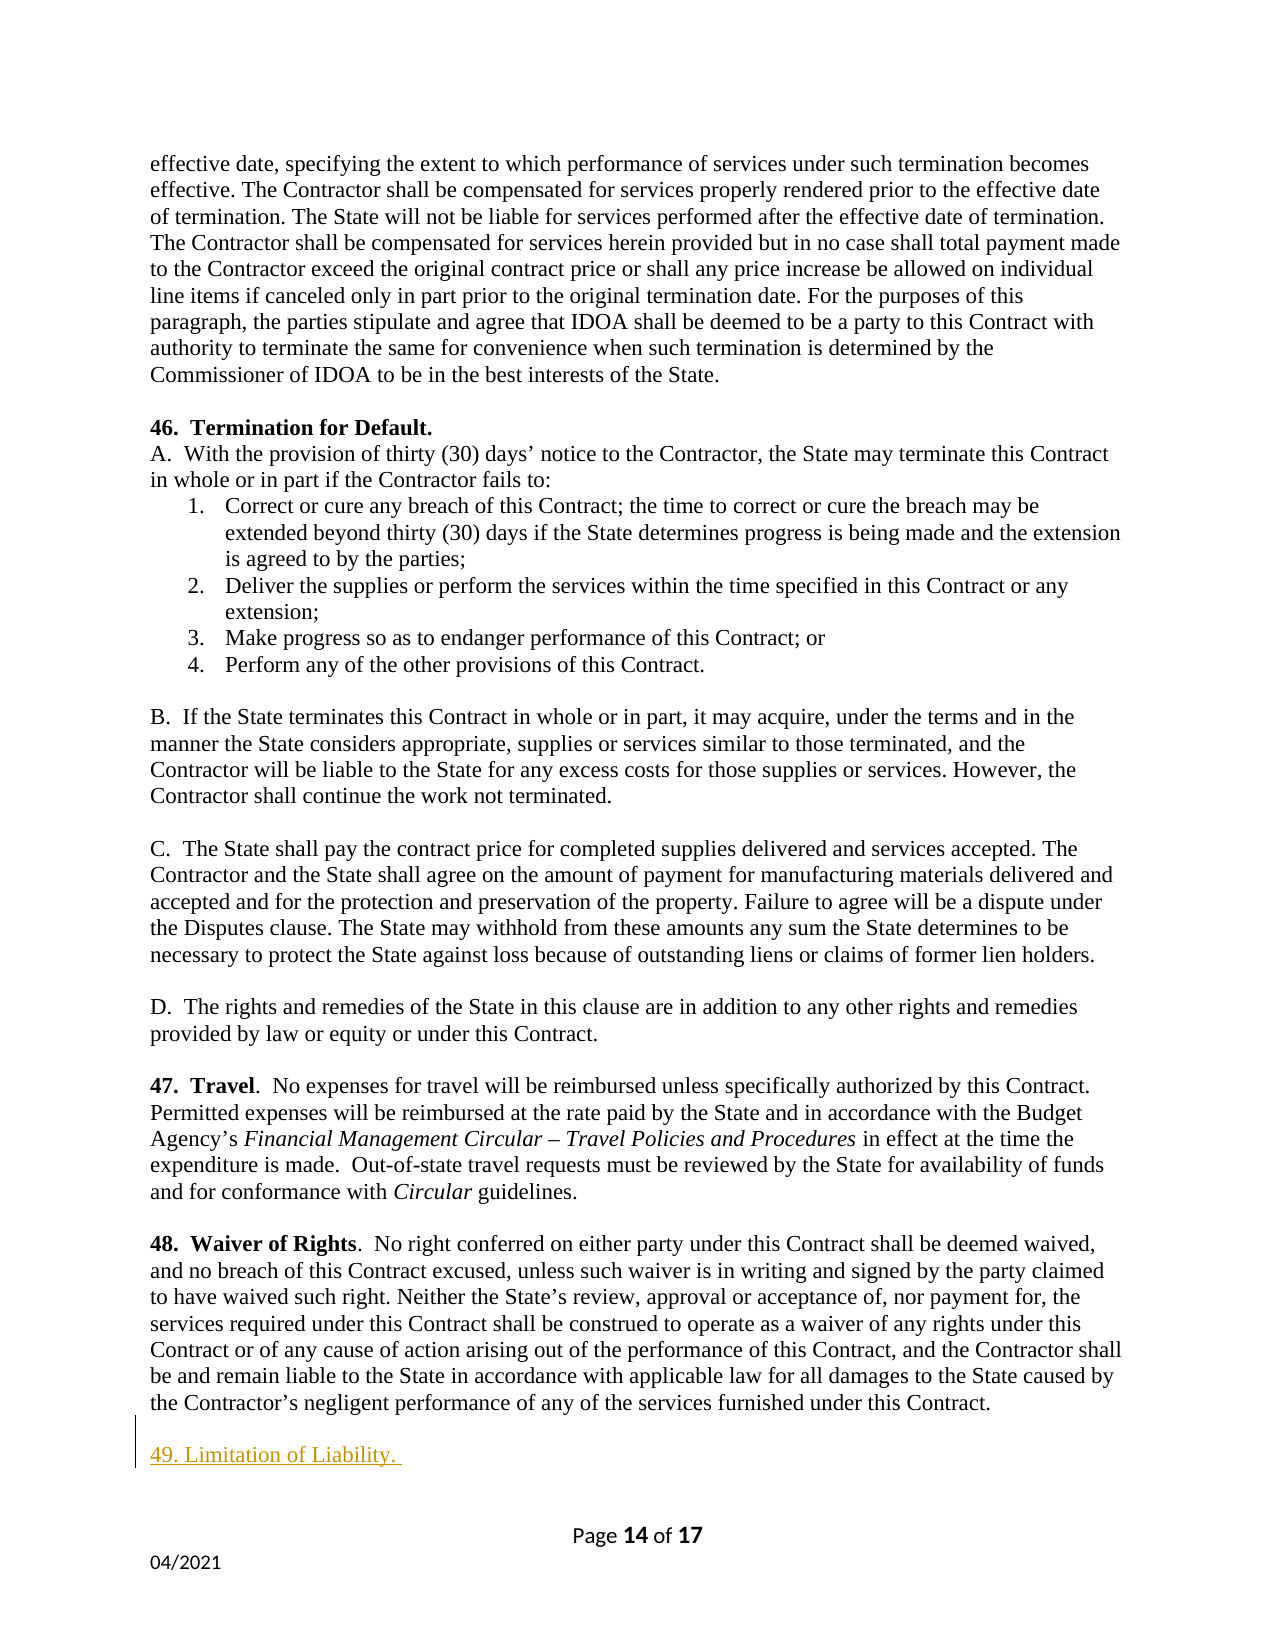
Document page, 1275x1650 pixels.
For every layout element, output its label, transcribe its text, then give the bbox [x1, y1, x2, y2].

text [150, 150, 1125, 387]
text 3. Make progress so as to endanger performance of this Contract; or [187, 624, 1125, 651]
text 1. Correct or cure any breach of this Contract; the time to correct or cure the breach may be extended beyond thirty (30) days if the State determines progress is being made and the extension is agreed to by the parties; [187, 493, 1125, 572]
text B. If the State terminates this Contract in whole or in part, it may acquire, under the terms and in the manner the State considers appropriate, supplies or services similar to those terminated, and the Contractor will be liable to the State for any excess costs for those supplies or services. However, the Contractor shall continue the work not terminated. [150, 703, 1125, 809]
text 2. Deliver the supplies or perform the services within the time specified in this Contract or any extension; [187, 572, 1125, 624]
text D. The rights and remedies of the State in this clause are in addition to any other rights and remedies provided by law or equity or under this Contract. [150, 993, 1125, 1046]
text A. With the provision of thirty (30) days’ notice to the Contractor, the State may terminate this Contract in whole or in part if the Contractor fails to: [150, 440, 1125, 493]
text 48. Waiver of Rights. No right conferred on either party under this Contract shall be deemed waived, and no breach of this Contract excused, unless such waiver is in writing and signed by the party claimed to have waived such right. Neither the State’s review, approval or acceptance of, nor payment for, the services required under this Contract shall be construed to operate as a waiver of any rights under this Contract or of any cause of action arising out of the performance of this Contract, and the Contractor shall be and remain liable to the State in accordance with applicable law for all damages to the State caused by the Contractor’s negligent performance of any of the services furnished under this Contract. [150, 1231, 1125, 1415]
text C. The State shall pay the contract price for completed supplies delivered and services accepted. The Contractor and the State shall agree on the amount of payment for manufacturing materials delivered and accepted and for the protection and preservation of the property. Failure to agree will be a dispute under the Disputes clause. The State may withhold from these amounts any sum the State determines to be necessary to protect the State against loss because of outstanding liens or claims of former lien holders. [150, 835, 1125, 967]
text 4. Perform any of the other provisions of this Contract. [187, 651, 1125, 677]
text 46. Termination for Default. [150, 413, 1125, 440]
text 47. Travel. No expenses for travel will be reimbursed unless specifically authorized by this Contract. Permitted expenses will be reimbursed at the rate paid by the State and in accordance with the Budget Agency’s Financial Management Circular – Travel Policies and Procedures in effect at the time the expenditure is made. Out-of-state travel requests must be reviewed by the State for availability of funds and for conformance with Circular guidelines. [150, 1072, 1125, 1204]
